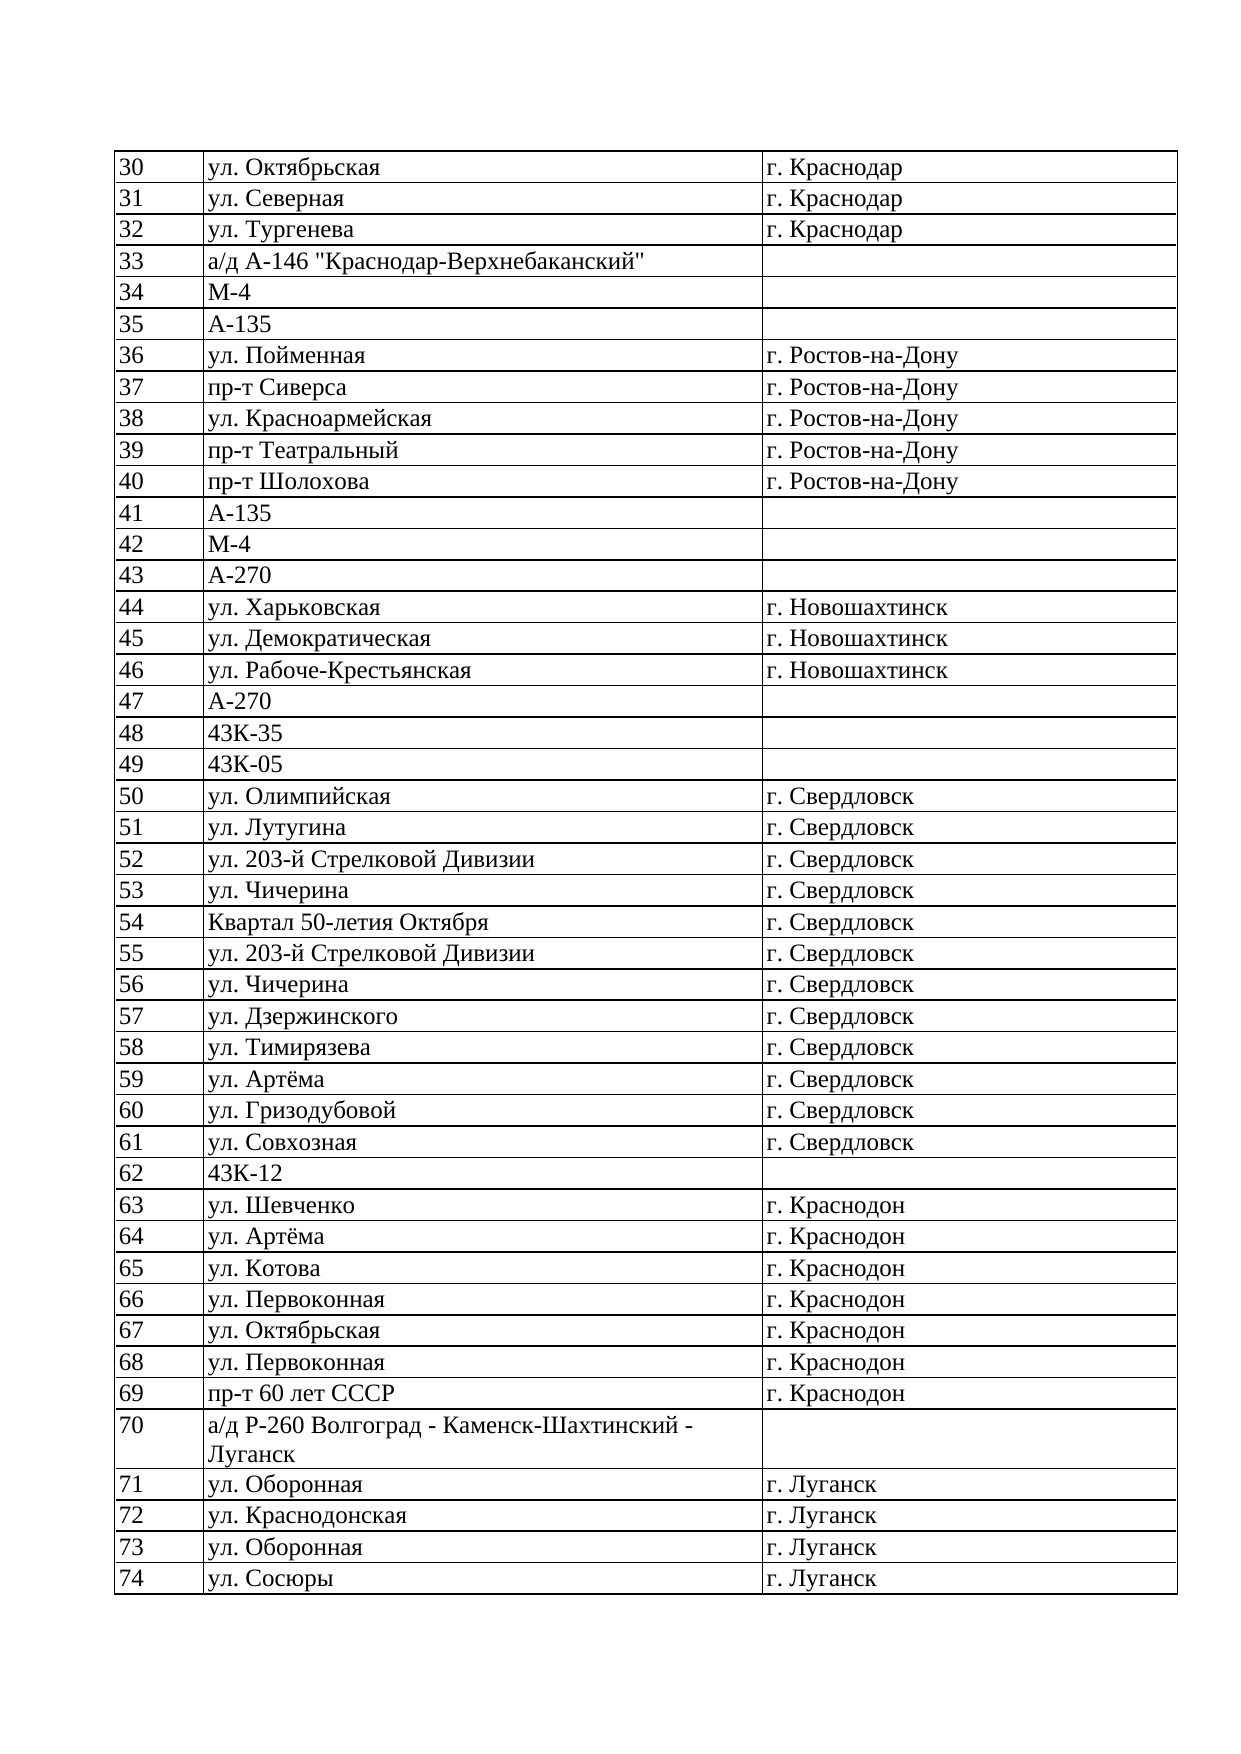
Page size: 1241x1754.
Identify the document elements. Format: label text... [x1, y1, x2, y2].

table_cell 58 [115, 1032, 203, 1062]
table_cell ул. Артёма [204, 1221, 762, 1251]
table_cell 43К-12 [204, 1158, 762, 1188]
table_cell г. Свердловск [763, 779, 1177, 811]
table_cell ул. Октябрьская [204, 1316, 762, 1345]
table_cell 36 [115, 340, 203, 370]
table_cell ул. Харьковская [204, 592, 762, 622]
table_cell г. Краснодар [763, 213, 1177, 244]
table_cell ул. Артёма [204, 1064, 762, 1094]
table_cell ул. Тимирязева [204, 1032, 762, 1062]
table_cell ул. Гризодубовой [204, 1095, 762, 1125]
table_cell 42 [115, 529, 203, 559]
table_cell г. Ростов-на-Дону [763, 370, 1177, 402]
table_cell 39 [115, 434, 203, 464]
table_cell 43К-35 [204, 718, 762, 748]
table_cell [763, 1157, 1177, 1188]
table_cell ул. Дзержинского [204, 1001, 762, 1031]
table_cell г. Краснодон [763, 1283, 1177, 1314]
table_cell ул. Шевченко [204, 1190, 762, 1219]
table_cell Квартал 50-летия Октября [204, 907, 762, 936]
table_cell [763, 685, 1177, 716]
table_cell [763, 307, 1177, 339]
table_cell ул. Совхозная [204, 1127, 762, 1157]
table_cell ул. Чичерина [204, 970, 762, 999]
table_cell ул. Сосюры [204, 1563, 762, 1593]
table_cell а/д А-146 "Краснодар-Верхнебаканский" [204, 246, 762, 276]
table_cell М-4 [204, 529, 762, 559]
table_cell ул. Оборонная [204, 1469, 762, 1499]
table_cell 50 [115, 780, 203, 811]
table_cell 64 [115, 1221, 203, 1251]
table_cell 32 [115, 214, 203, 244]
table_cell А-270 [204, 686, 762, 716]
table_cell 43К-05 [204, 749, 762, 779]
table_cell г. Новошахтинск [763, 622, 1177, 653]
table_cell ул. 203-й Стрелковой Дивизии [204, 938, 762, 968]
table_cell ул. Первоконная [204, 1284, 762, 1314]
table_cell г. Свердловск [763, 968, 1177, 999]
table_cell ул. Чичерина [204, 875, 762, 905]
table_cell ул. Лутугина [204, 812, 762, 842]
table_cell 63 [115, 1189, 203, 1219]
table_cell 30 [115, 152, 203, 181]
table_cell г. Краснодон [763, 1345, 1177, 1377]
table_cell 73 [115, 1531, 203, 1562]
table_cell пр-т Шолохова [204, 466, 762, 496]
table_cell 37 [115, 371, 203, 402]
table_cell [763, 716, 1177, 748]
table_cell 62 [115, 1158, 203, 1188]
table_cell г. Новошахтинск [763, 590, 1177, 622]
table_cell пр-т Театральный [204, 435, 762, 464]
table_cell ул. 203-й Стрелковой Дивизии [204, 844, 762, 873]
table_cell 72 [115, 1500, 203, 1530]
table_cell 60 [115, 1095, 203, 1125]
table_cell ул. Рабоче-Крестьянская [204, 655, 762, 685]
table_cell г. Краснодон [763, 1251, 1177, 1282]
table_cell г. Ростов-на-Дону [763, 402, 1177, 433]
table_cell а/д Р-260 Волгоград - Каменск-Шахтинский - Луганск [204, 1410, 762, 1467]
table_cell г. Краснодон [763, 1377, 1177, 1408]
table_cell г. Краснодон [763, 1188, 1177, 1219]
table_cell 49 [115, 749, 203, 779]
table_cell г. Свердловск [763, 1125, 1177, 1157]
table_cell г. Луганск [763, 1530, 1177, 1562]
table_cell г. Луганск [763, 1499, 1177, 1530]
table_cell А-135 [204, 498, 762, 527]
table_cell ул. Тургенева [204, 215, 762, 244]
table_cell ул. Олимпийская [204, 781, 762, 811]
table_cell 67 [115, 1315, 203, 1345]
table_cell 55 [115, 938, 203, 968]
table_cell 44 [115, 591, 203, 622]
table_cell 71 [115, 1469, 203, 1499]
table_cell 65 [115, 1252, 203, 1282]
table_cell 61 [115, 1126, 203, 1157]
table_cell г. Луганск [763, 1468, 1177, 1499]
table_cell г. Свердловск [763, 905, 1177, 936]
table_cell 34 [115, 277, 203, 307]
table_cell 41 [115, 497, 203, 527]
table_cell А-270 [204, 561, 762, 590]
table_cell 45 [115, 623, 203, 653]
table_cell 54 [115, 906, 203, 936]
table_cell 51 [115, 812, 203, 842]
table_cell 31 [115, 183, 203, 213]
table_cell 35 [115, 308, 203, 339]
table_cell пр-т Сиверса [204, 372, 762, 402]
table_cell ул. Красноармейская [204, 403, 762, 433]
table_cell г. Ростов-на-Дону [763, 433, 1177, 464]
table_cell г. Новошахтинск [763, 653, 1177, 685]
table_cell 40 [115, 466, 203, 496]
table_cell 57 [115, 1000, 203, 1031]
table_cell г. Краснодон [763, 1220, 1177, 1251]
table_cell 68 [115, 1346, 203, 1377]
table_cell 74 [115, 1563, 203, 1593]
table_cell [763, 559, 1177, 590]
table_cell г. Свердловск [763, 842, 1177, 873]
table_cell ул. Первоконная [204, 1347, 762, 1377]
table_cell ул. Северная [204, 183, 762, 213]
table_cell ул. Котова [204, 1253, 762, 1282]
table_cell 70 [115, 1409, 203, 1467]
table_cell ул. Краснодонская [204, 1501, 762, 1530]
table_cell [763, 528, 1177, 559]
table_cell г. Краснодар [763, 181, 1177, 213]
table_cell 48 [115, 717, 203, 748]
table_cell г. Свердловск [763, 1031, 1177, 1062]
table_cell 33 [115, 245, 203, 276]
table_cell 38 [115, 403, 203, 433]
table_cell ул. Пойменная [204, 340, 762, 370]
table_cell 46 [115, 654, 203, 685]
table_cell г. Краснодон [763, 1314, 1177, 1345]
table_cell г. Свердловск [763, 936, 1177, 968]
table_cell 52 [115, 843, 203, 873]
table_cell г. Свердловск [763, 1094, 1177, 1125]
table_cell А-135 [204, 309, 762, 339]
table_cell 69 [115, 1378, 203, 1408]
table_cell ул. Демократическая [204, 623, 762, 653]
table_cell г. Свердловск [763, 811, 1177, 842]
table_cell г. Свердловск [763, 874, 1177, 905]
table_cell [763, 244, 1177, 276]
table_cell 47 [115, 686, 203, 716]
table_cell г. Ростов-на-Дону [763, 465, 1177, 496]
table_cell [763, 276, 1177, 307]
table_cell 56 [115, 969, 203, 999]
table_cell пр-т 60 лет СССР [204, 1378, 762, 1408]
table_cell г. Свердловск [763, 999, 1177, 1031]
table_cell [763, 748, 1177, 779]
table_cell М-4 [204, 277, 762, 307]
table_cell ул. Октябрьская [204, 152, 762, 181]
table_cell 53 [115, 875, 203, 905]
table_cell ул. Оборонная [204, 1532, 762, 1562]
table_cell г. Луганск [763, 1562, 1177, 1593]
table_cell г. Свердловск [763, 1062, 1177, 1094]
table_cell 59 [115, 1063, 203, 1094]
table_cell [763, 1408, 1177, 1467]
table_cell г. Краснодар [763, 152, 1177, 181]
table_cell г. Ростов-на-Дону [763, 339, 1177, 370]
table_cell [763, 496, 1177, 527]
table_cell 43 [115, 560, 203, 590]
table_cell 66 [115, 1284, 203, 1314]
